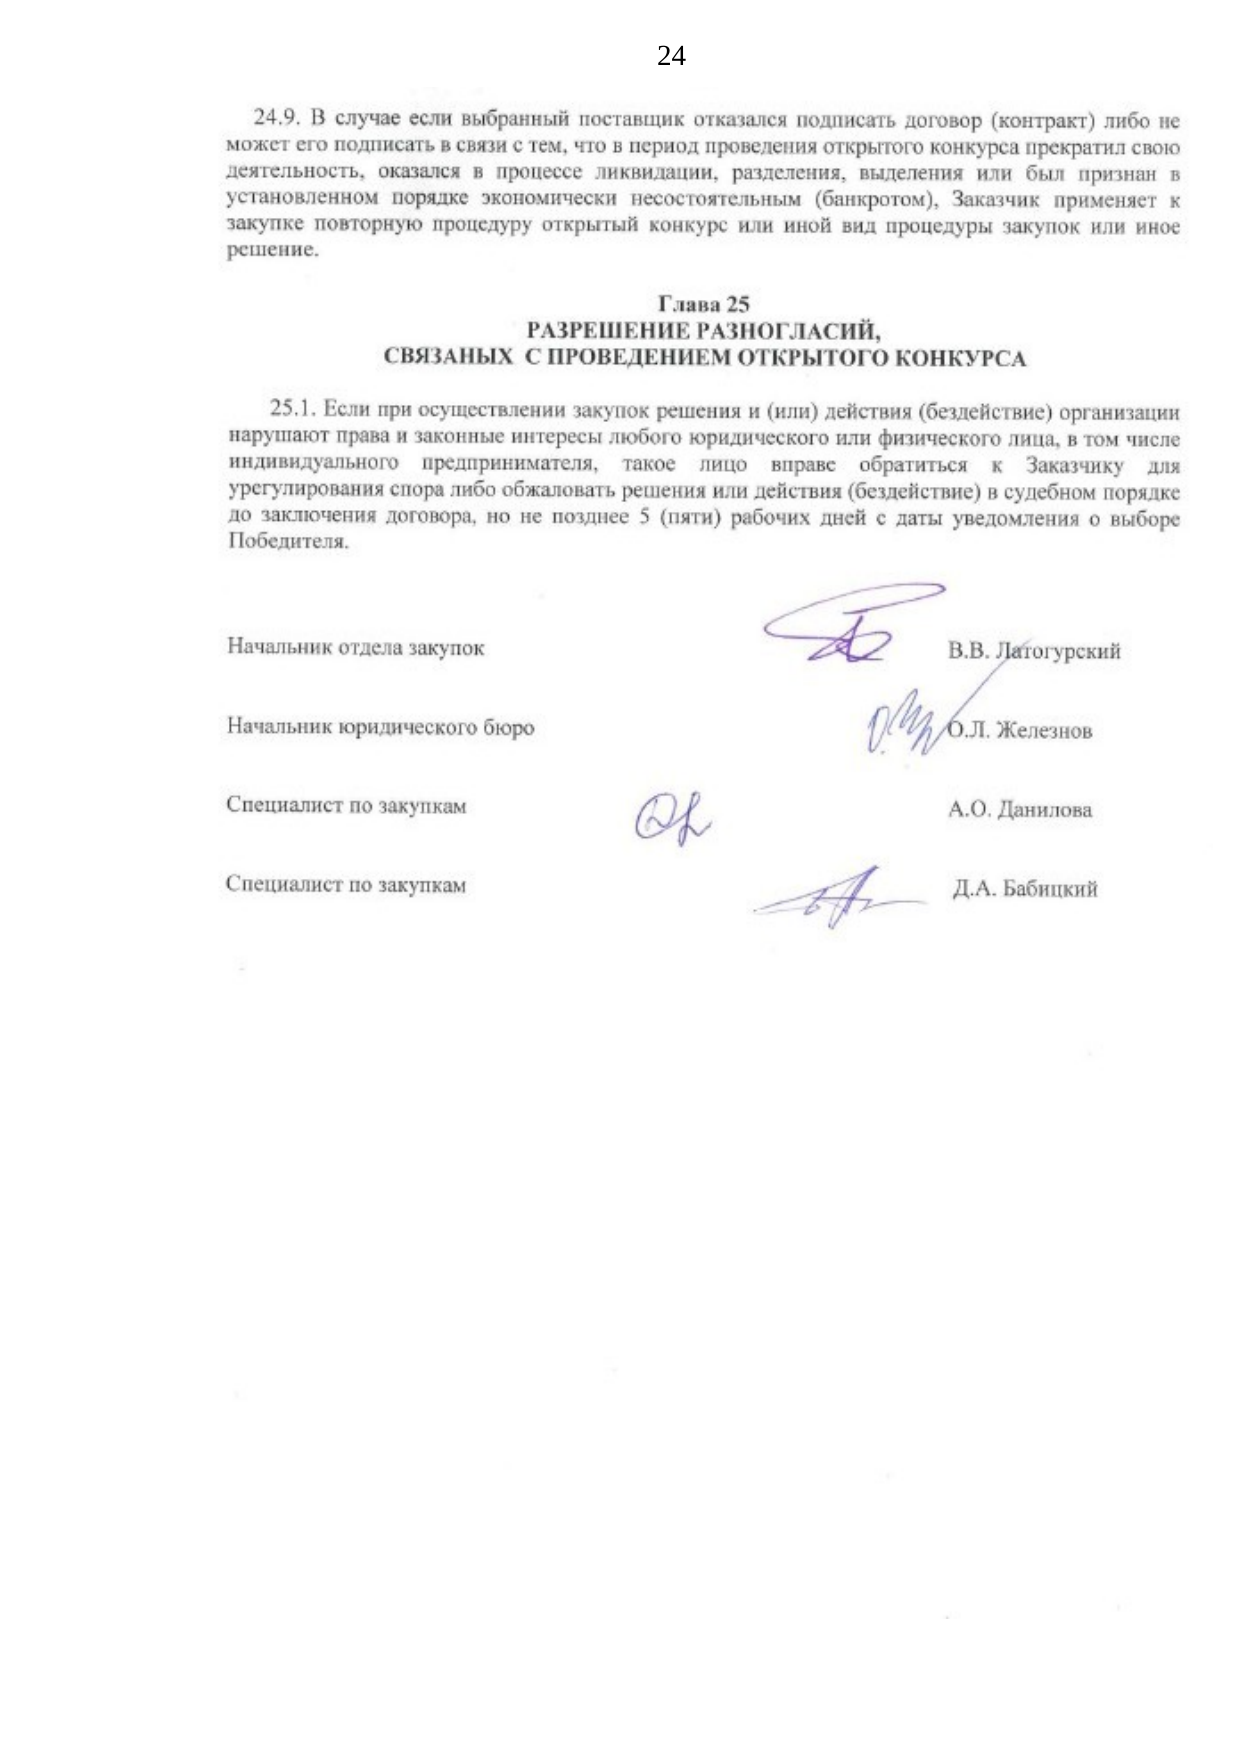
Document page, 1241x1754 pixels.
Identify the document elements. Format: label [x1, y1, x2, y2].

picture [105, 87, 1214, 1619]
